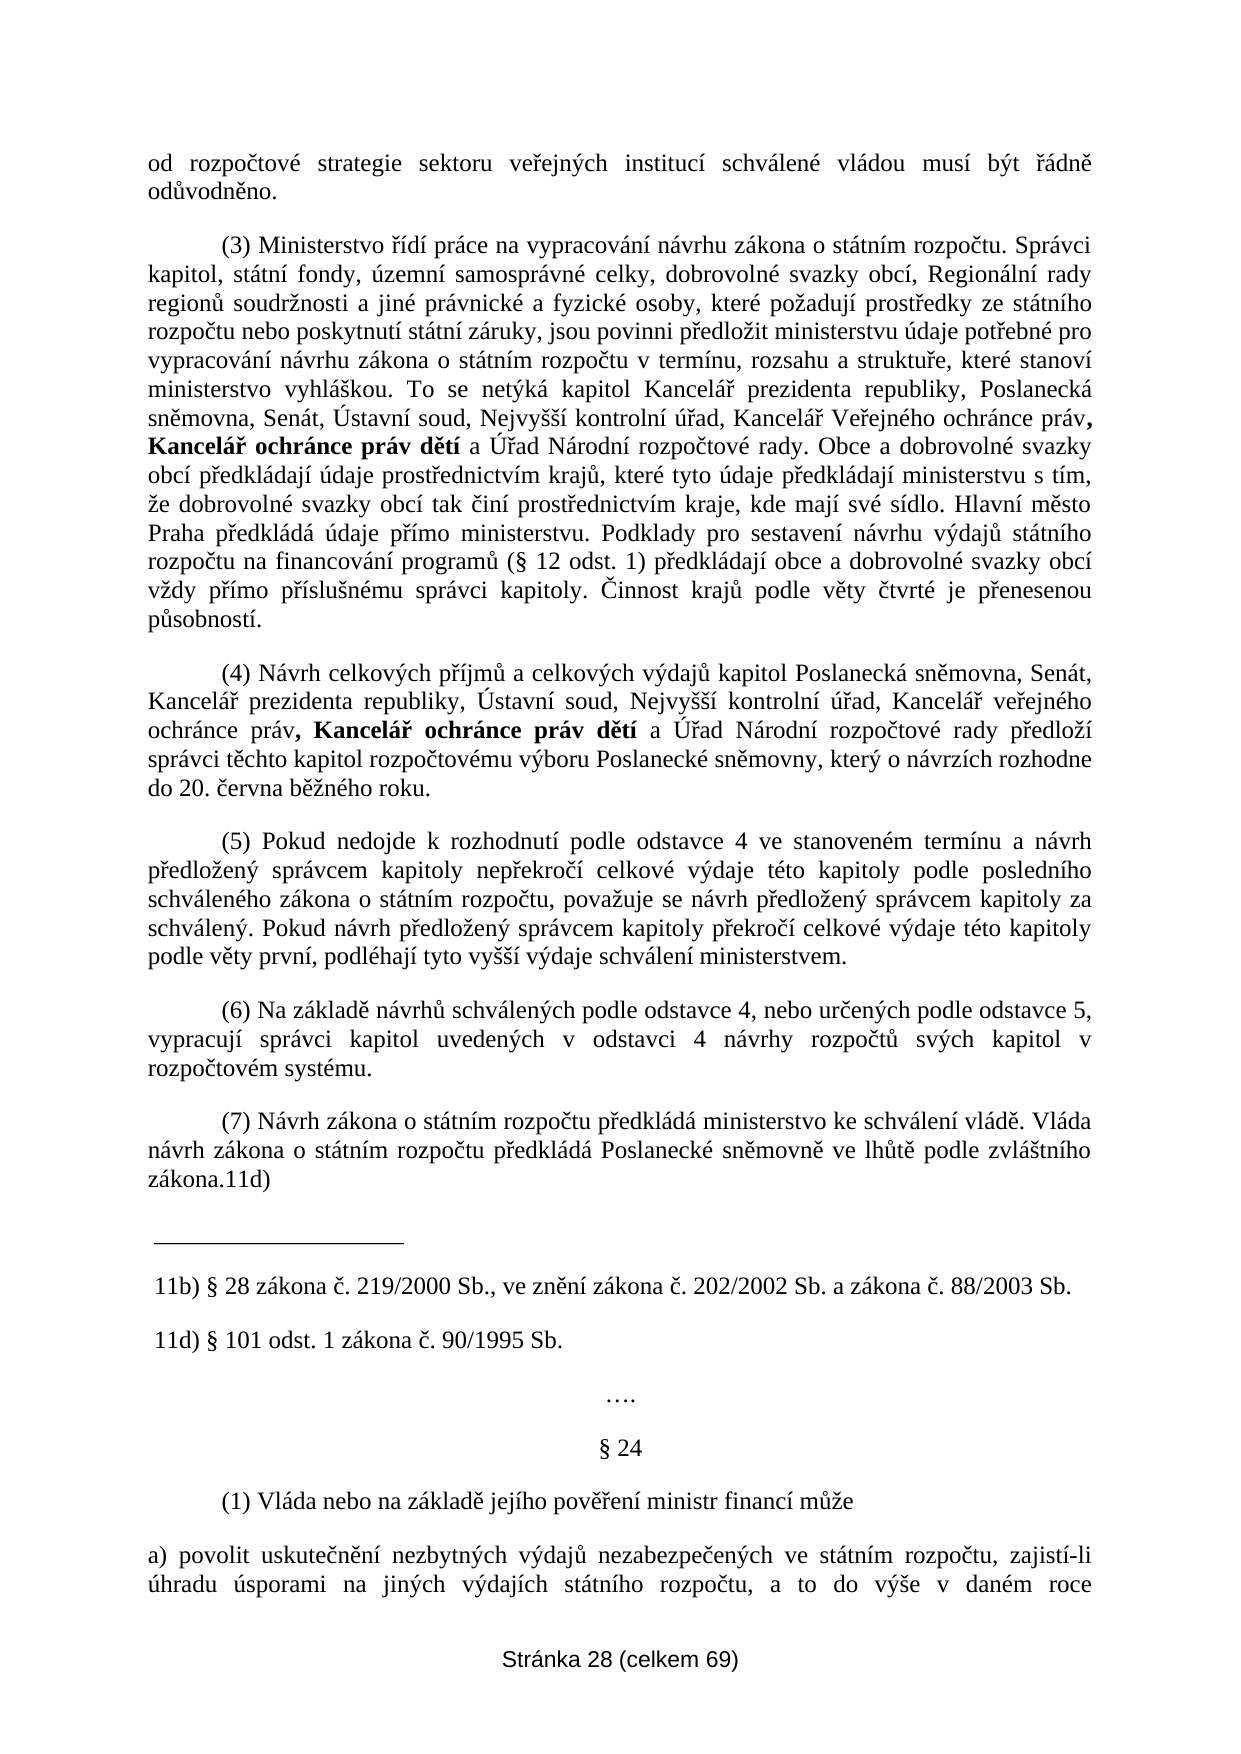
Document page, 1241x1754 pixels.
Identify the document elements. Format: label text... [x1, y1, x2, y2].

text 11d) § 101 odst. 1 zákona č. 90/1995 Sb. [148, 1325, 1093, 1354]
text (7) Návrh zákona o státním rozpočtu předkládá ministerstvo ke schválení vládě. Vláda návrh zákona o státním rozpočtu předkládá Poslanecké sněmovně ve lhůtě podle zvláštního zákona.11d) [148, 1106, 1093, 1193]
text ____________________ [148, 1218, 1093, 1246]
text …. [148, 1379, 1093, 1408]
text § 24 [148, 1433, 1093, 1461]
text (5) Pokud nedojde k rozhodnutí podle odstavce 4 ve stanoveném termínu a návrh předložený správcem kapitoly nepřekročí celkové výdaje této kapitoly podle posledního schváleného zákona o státním rozpočtu, považuje se návrh předložený správcem kapitoly za schválený. Pokud návrh předložený správcem kapitoly překročí celkové výdaje této kapitoly podle věty první, podléhají tyto vyšší výdaje schválení ministerstvem. [148, 826, 1093, 970]
text (4) Návrh celkových příjmů a celkových výdajů kapitol Poslanecká sněmovna, Senát, Kancelář prezidenta republiky, Ústavní soud, Nejvyšší kontrolní úřad, Kancelář veřejného ochránce práv, Kancelář ochránce práv dětí a Úřad Národní rozpočtové rady předloží správci těchto kapitol rozpočtovému výboru Poslanecké sněmovny, který o návrzích rozhodne do 20. června běžného roku. [148, 658, 1093, 801]
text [148, 148, 1093, 205]
text (6) Na základě návrhů schválených podle odstavce 4, nebo určených podle odstavce 5, vypracují správci kapitol uvedených v odstavci 4 návrhy rozpočtů svých kapitol v rozpočtovém systému. [148, 995, 1093, 1081]
text 11b) § 28 zákona č. 219/2000 Sb., ve znění zákona č. 202/2002 Sb. a zákona č. 88/2003 Sb. [148, 1271, 1093, 1300]
text (3) Ministerstvo řídí práce na vypracování návrhu zákona o státním rozpočtu. Správci kapitol, státní fondy, územní samosprávné celky, dobrovolné svazky obcí, Regionální rady regionů soudržnosti a jiné právnické a fyzické osoby, které požadují prostředky ze státního rozpočtu nebo poskytnutí státní záruky, jsou povinni předložit ministerstvu údaje potřebné pro vypracování návrhu zákona o státním rozpočtu v termínu, rozsahu a struktuře, které stanoví ministerstvo vyhláškou. To se netýká kapitol Kancelář prezidenta republiky, Poslanecká sněmovna, Senát, Ústavní soud, Nejvyšší kontrolní úřad, Kancelář Veřejného ochránce práv, Kancelář ochránce práv dětí a Úřad Národní rozpočtové rady. Obce a dobrovolné svazky obcí předkládají údaje prostřednictvím krajů, které tyto údaje předkládají ministerstvu s tím, že dobrovolné svazky obcí tak činí prostřednictvím kraje, kde mají své sídlo. Hlavní město Praha předkládá údaje přímo ministerstvu. Podklady pro sestavení návrhu výdajů státního rozpočtu na financování programů (§ 12 odst. 1) předkládají obce a dobrovolné svazky obcí vždy přímo příslušnému správci kapitoly. Činnost krajů podle věty čtvrté je přenesenou působností. [148, 230, 1093, 633]
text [148, 1540, 1093, 1598]
text (1) Vláda nebo na základě jejího pověření ministr financí může [148, 1486, 1093, 1515]
